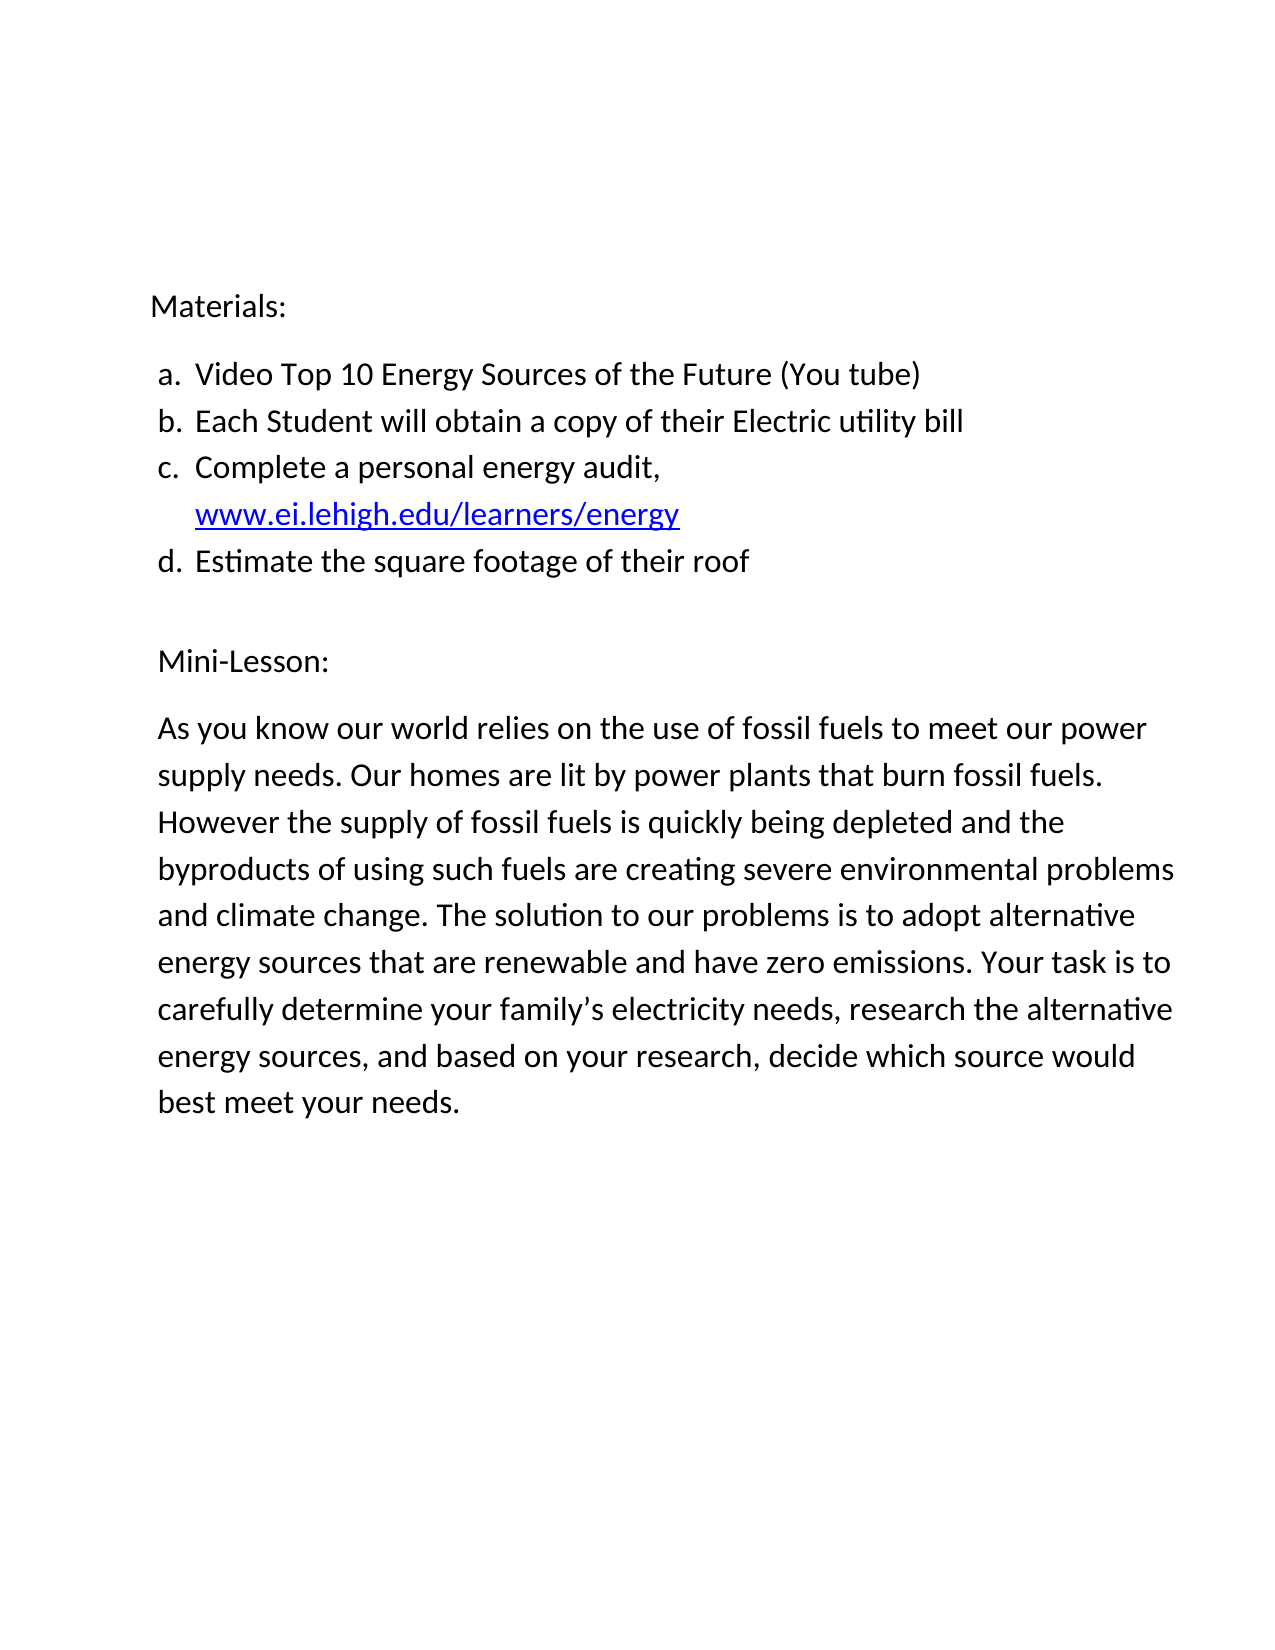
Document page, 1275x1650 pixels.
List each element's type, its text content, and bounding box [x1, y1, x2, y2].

list Complete a personal energy audit, www.ei.lehigh.edu/learners/energy [157, 446, 1125, 534]
list Estimate the square footage of their roof [157, 540, 1125, 581]
text Materials: [150, 285, 1125, 326]
list Video Top 10 Energy Sources of the Future (You tube) [157, 353, 1125, 393]
text Mini-Lesson: [157, 640, 1125, 680]
list Each Student will obtain a copy of their Electric utility bill [157, 399, 1125, 440]
text As you know our world relies on the use of fossil fuels to meet our power supply needs. Our homes are lit by power plants that burn fossil fuels. However the supply of fossil fuels is quickly being depleted and the byproducts of using such fuels are creating severe environmental problems and climate change. The solution to our problems is to adopt alternative energy sources that are renewable and have zero emissions. Your task is to carefully determine your family’s electricity needs, research the alternative energy sources, and based on your research, decide which source would best meet your needs. [157, 707, 1191, 1122]
